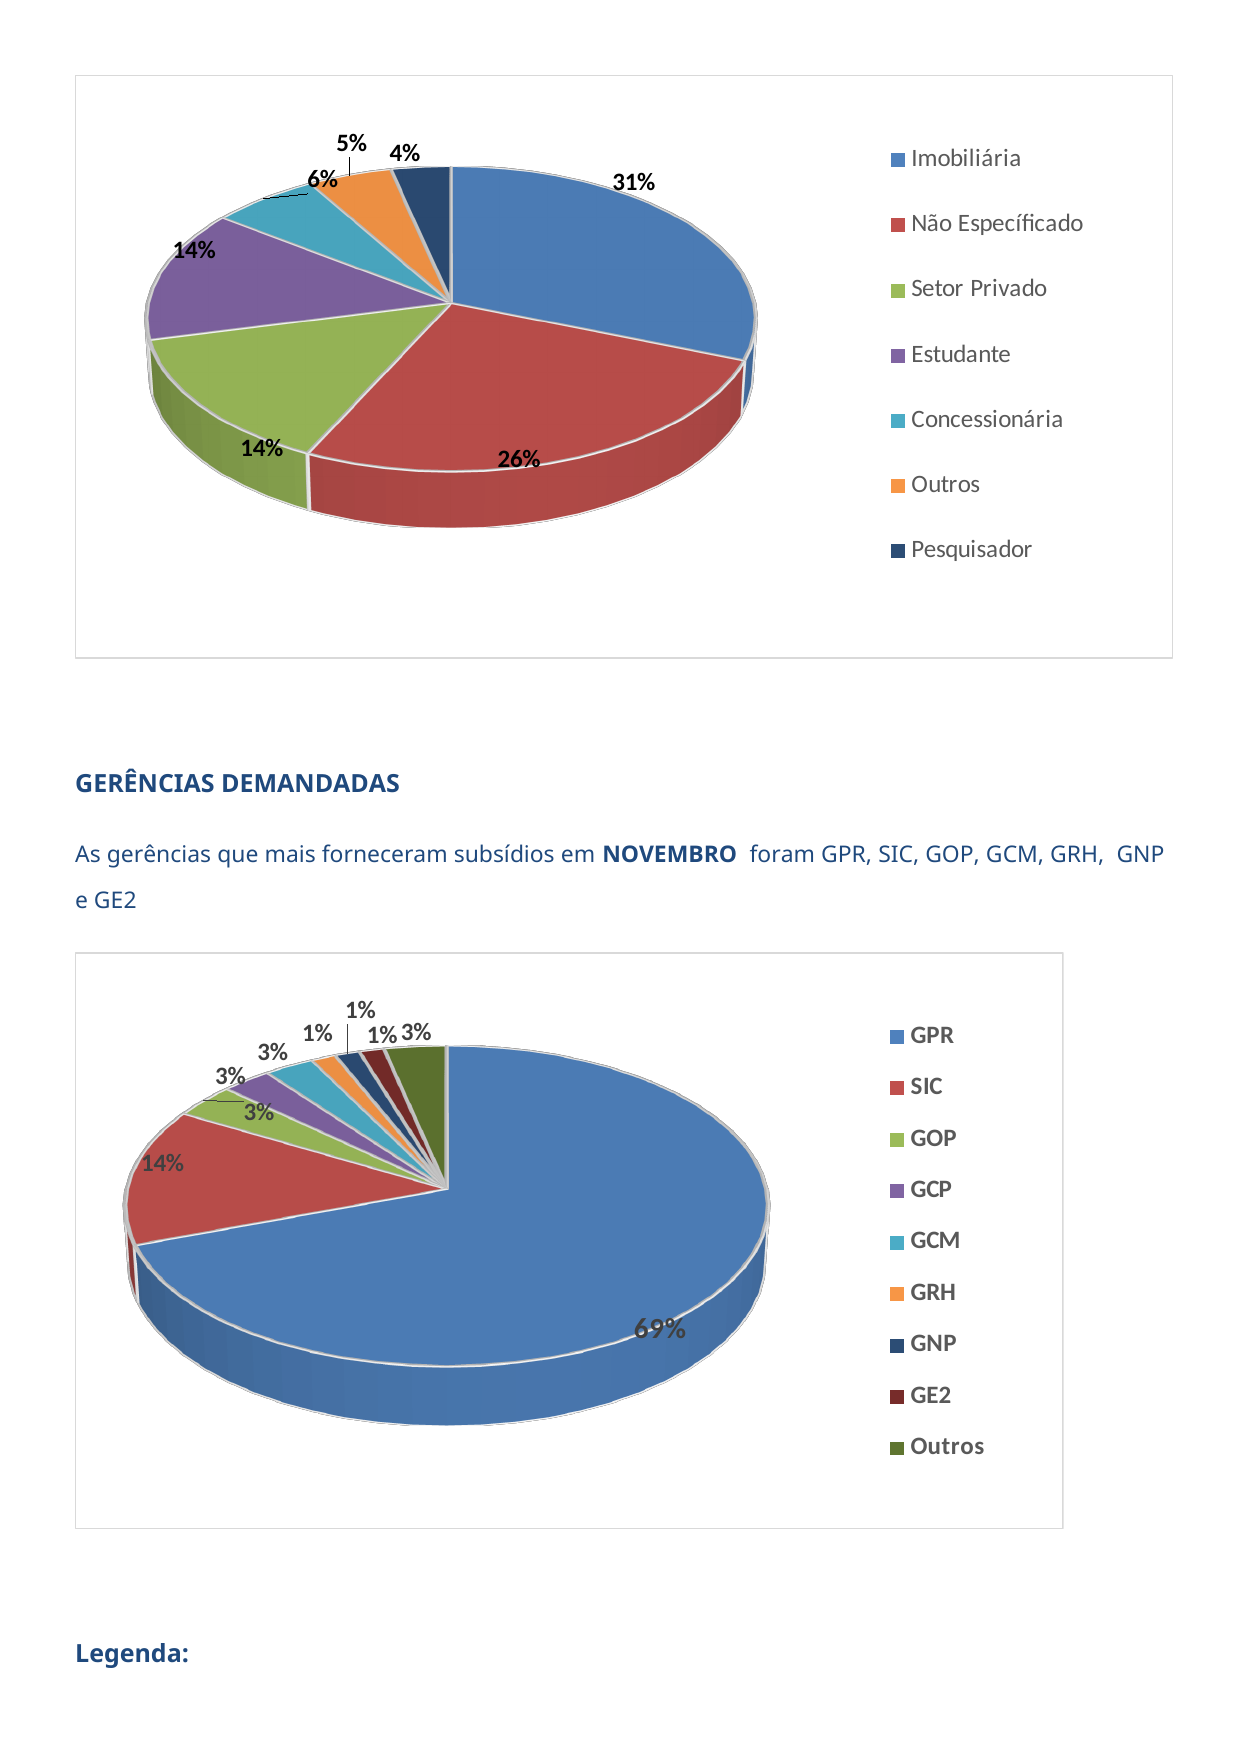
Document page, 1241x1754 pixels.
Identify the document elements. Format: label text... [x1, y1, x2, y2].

text Legenda: [75, 1636, 1165, 1670]
text GERÊNCIAS DEMANDADAS [75, 766, 1165, 800]
text As gerências que mais forneceram subsídios em NOVEMBRO foram GPR, SIC, GOP, GCM, GRH, GNP e GE2 [75, 838, 1165, 916]
